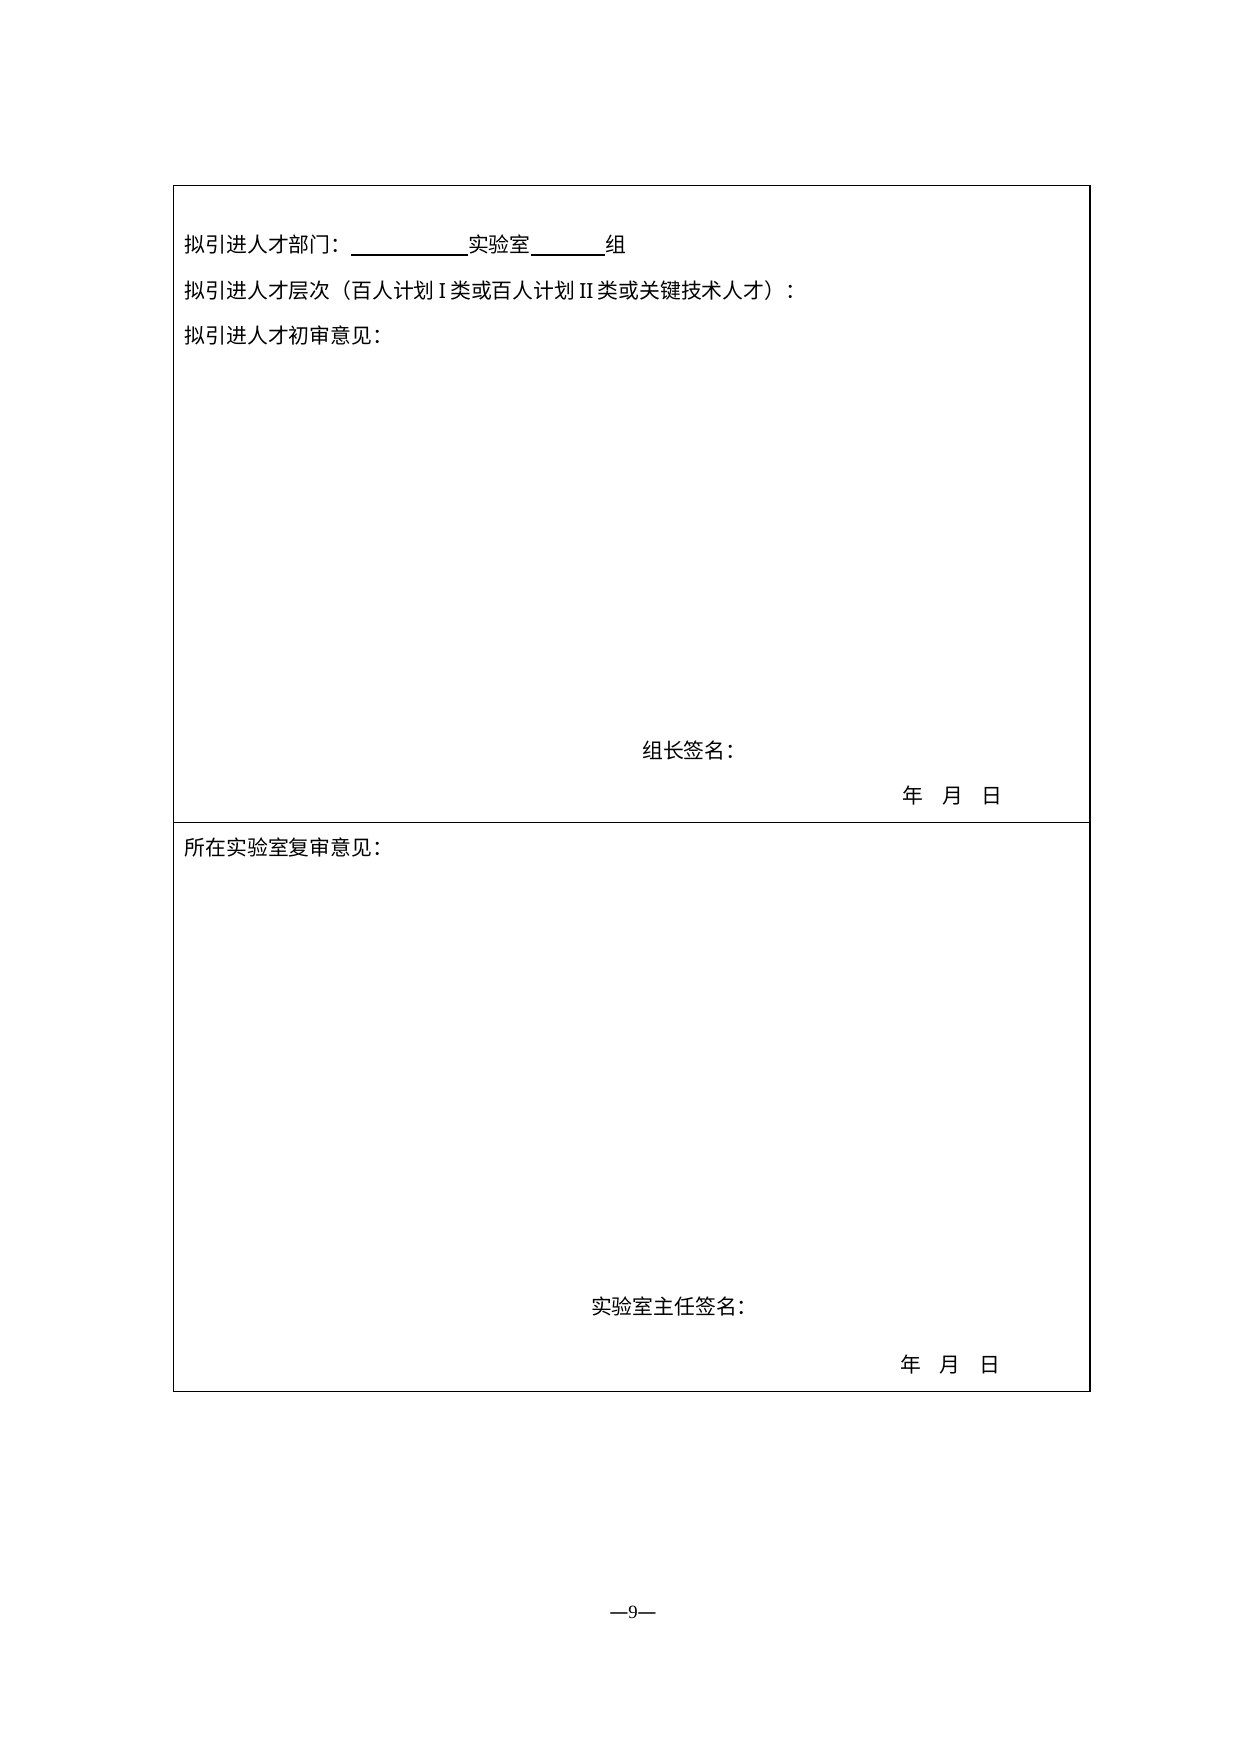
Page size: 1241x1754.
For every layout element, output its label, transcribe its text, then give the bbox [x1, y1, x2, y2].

table_cell 拟引进人才部门： 实验室 组 拟引进人才层次（百人计划I类或百人计划II类或关键技术人才）： 拟引进人才初审意见： 组长签名： 年 月 日 [174, 186, 1089, 822]
table_cell 所在实验室复审意见： 实验室主任签名： 年 月 日 [174, 823, 1089, 1391]
